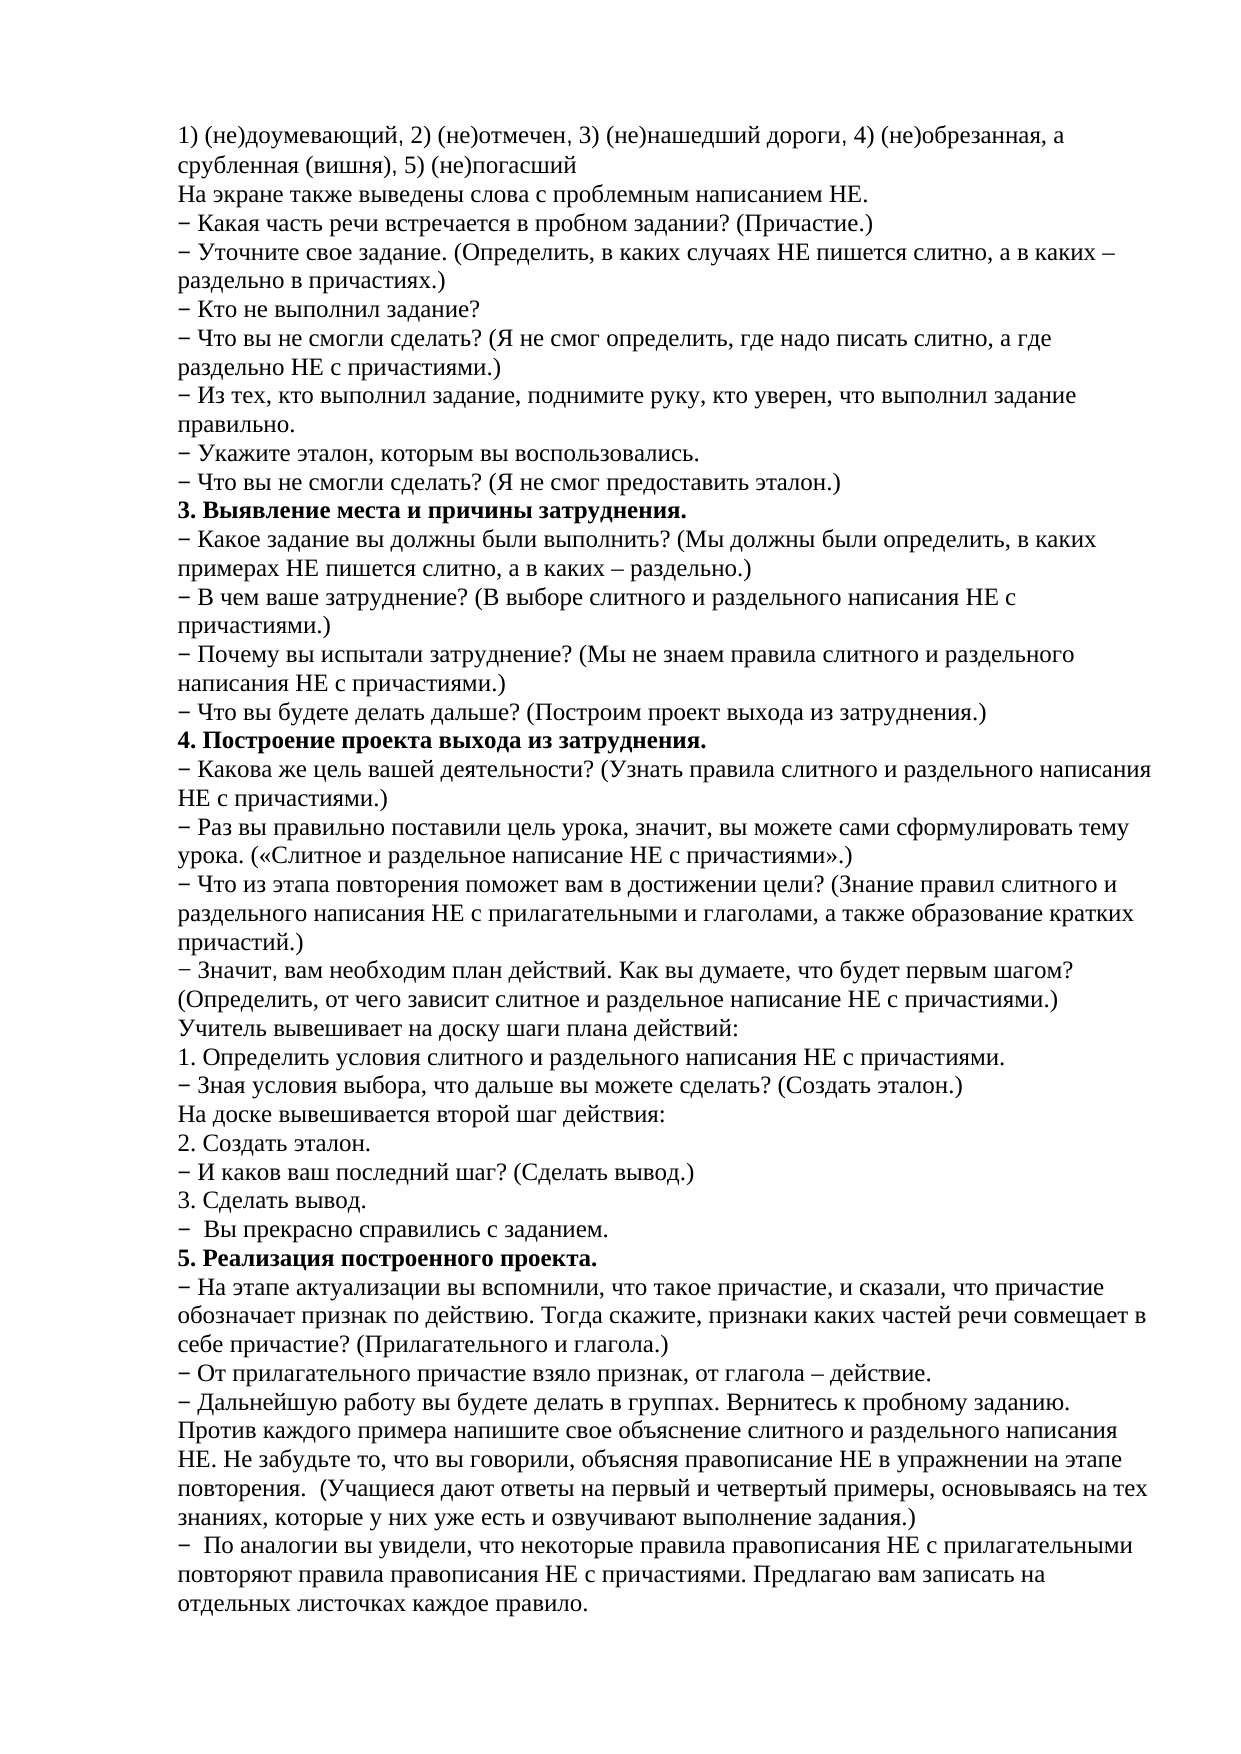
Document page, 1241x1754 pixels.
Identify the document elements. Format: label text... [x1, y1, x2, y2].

text 4. Построение проекта выхода из затруднения. [177, 725, 1152, 754]
text 2. Создать эталон. [177, 1128, 1152, 1157]
text − Что вы не смогли сделать? (Я не смог предоставить эталон.) [177, 467, 1152, 495]
text − На этапе актуализации вы вспомнили, что такое причастие, и сказали, что причастие обозначает признак по действию. Тогда скажите, признаки каких частей речи совмещает в себе причастие? (Прилагательного и глагола.) [177, 1272, 1152, 1358]
text − От прилагательного причастие взяло признак, от глагола – действие. [177, 1358, 1152, 1387]
text На экране также выведены слова с проблемным написанием НЕ. [177, 179, 1152, 208]
text 1. Определить условия слитного и раздельного написания НЕ с причастиями. [177, 1042, 1152, 1070]
text − По аналогии вы увидели, что некоторые правила правописания НЕ с прилагательными повторяют правила правописания НЕ с причастиями. Предлагаю вам записать на отдельных листочках каждое правило. [177, 1530, 1152, 1617]
text − Раз вы правильно поставили цель урока, значит, вы можете сами сформулировать тему урока. («Слитное и раздельное написание НЕ с причастиями».) [177, 812, 1152, 869]
text − Укажите эталон, которым вы воспользовались. [177, 438, 1152, 467]
text − Зная условия выбора, что дальше вы можете сделать? (Создать эталон.) [177, 1070, 1152, 1099]
text − Из тех, кто выполнил задание, поднимите руку, кто уверен, что выполнил задание правильно. [177, 380, 1152, 438]
text − Что вы не смогли сделать? (Я не смог определить, где надо писать слитно, а где раздельно НЕ с причастиями.) [177, 323, 1152, 380]
text На доске вывешивается второй шаг действия: [177, 1099, 1152, 1128]
text − Кто не выполнил задание? [177, 294, 1152, 323]
text 3. Выявление места и причины затруднения. [177, 495, 1152, 524]
text − Какая часть речи встречается в пробном задании? (Причастие.) [177, 208, 1152, 237]
text Учитель вывешивает на доску шаги плана действий: [177, 1013, 1152, 1042]
text − Почему вы испытали затруднение? (Мы не знаем правила слитного и раздельного написания НЕ с причастиями.) [177, 639, 1152, 697]
text 1) (не)доумевающий, 2) (не)отмечен, 3) (не)нашедший дороги, 4) (не)обрезанная, а срубленная (вишня), 5) (не)погасший [177, 118, 1152, 179]
text − Вы прекрасно справились с заданием. [177, 1214, 1152, 1243]
text − Значит, вам необходим план действий. Как вы думаете, что будет первым шагом? (Определить, от чего зависит слитное и раздельное написание НЕ с причастиями.) [177, 955, 1152, 1013]
text 3. Сделать вывод. [177, 1185, 1152, 1214]
text − Какое задание вы должны были выполнить? (Мы должны были определить, в каких примерах НЕ пишется слитно, а в каких – раздельно.) [177, 524, 1152, 582]
text − И каков ваш последний шаг? (Сделать вывод.) [177, 1157, 1152, 1185]
text − В чем ваше затруднение? (В выборе слитного и раздельного написания НЕ с причастиями.) [177, 582, 1152, 639]
text − Уточните свое задание. (Определить, в каких случаях НЕ пишется слитно, а в каких – раздельно в причастиях.) [177, 237, 1152, 294]
text − Какова же цель вашей деятельности? (Узнать правила слитного и раздельного написания НЕ с причастиями.) [177, 754, 1152, 812]
text − Что из этапа повторения поможет вам в достижении цели? (Знание правил слитного и раздельного написания НЕ с прилагательными и глаголами, а также образование кратких причастий.) [177, 869, 1152, 955]
text − Дальнейшую работу вы будете делать в группах. Вернитесь к пробному заданию. Против каждого примера напишите свое объяснение слитного и раздельного написания НЕ. Не забудьте то, что вы говорили, объясняя правописание НЕ в упражнении на этапе повторения. (Учащиеся дают ответы на первый и четвертый примеры, основываясь на тех знаниях, которые у них уже есть и озвучивают выполнение задания.) [177, 1387, 1152, 1530]
text − Что вы будете делать дальше? (Построим проект выхода из затруднения.) [177, 697, 1152, 725]
text 5. Реализация построенного проекта. [177, 1243, 1152, 1272]
